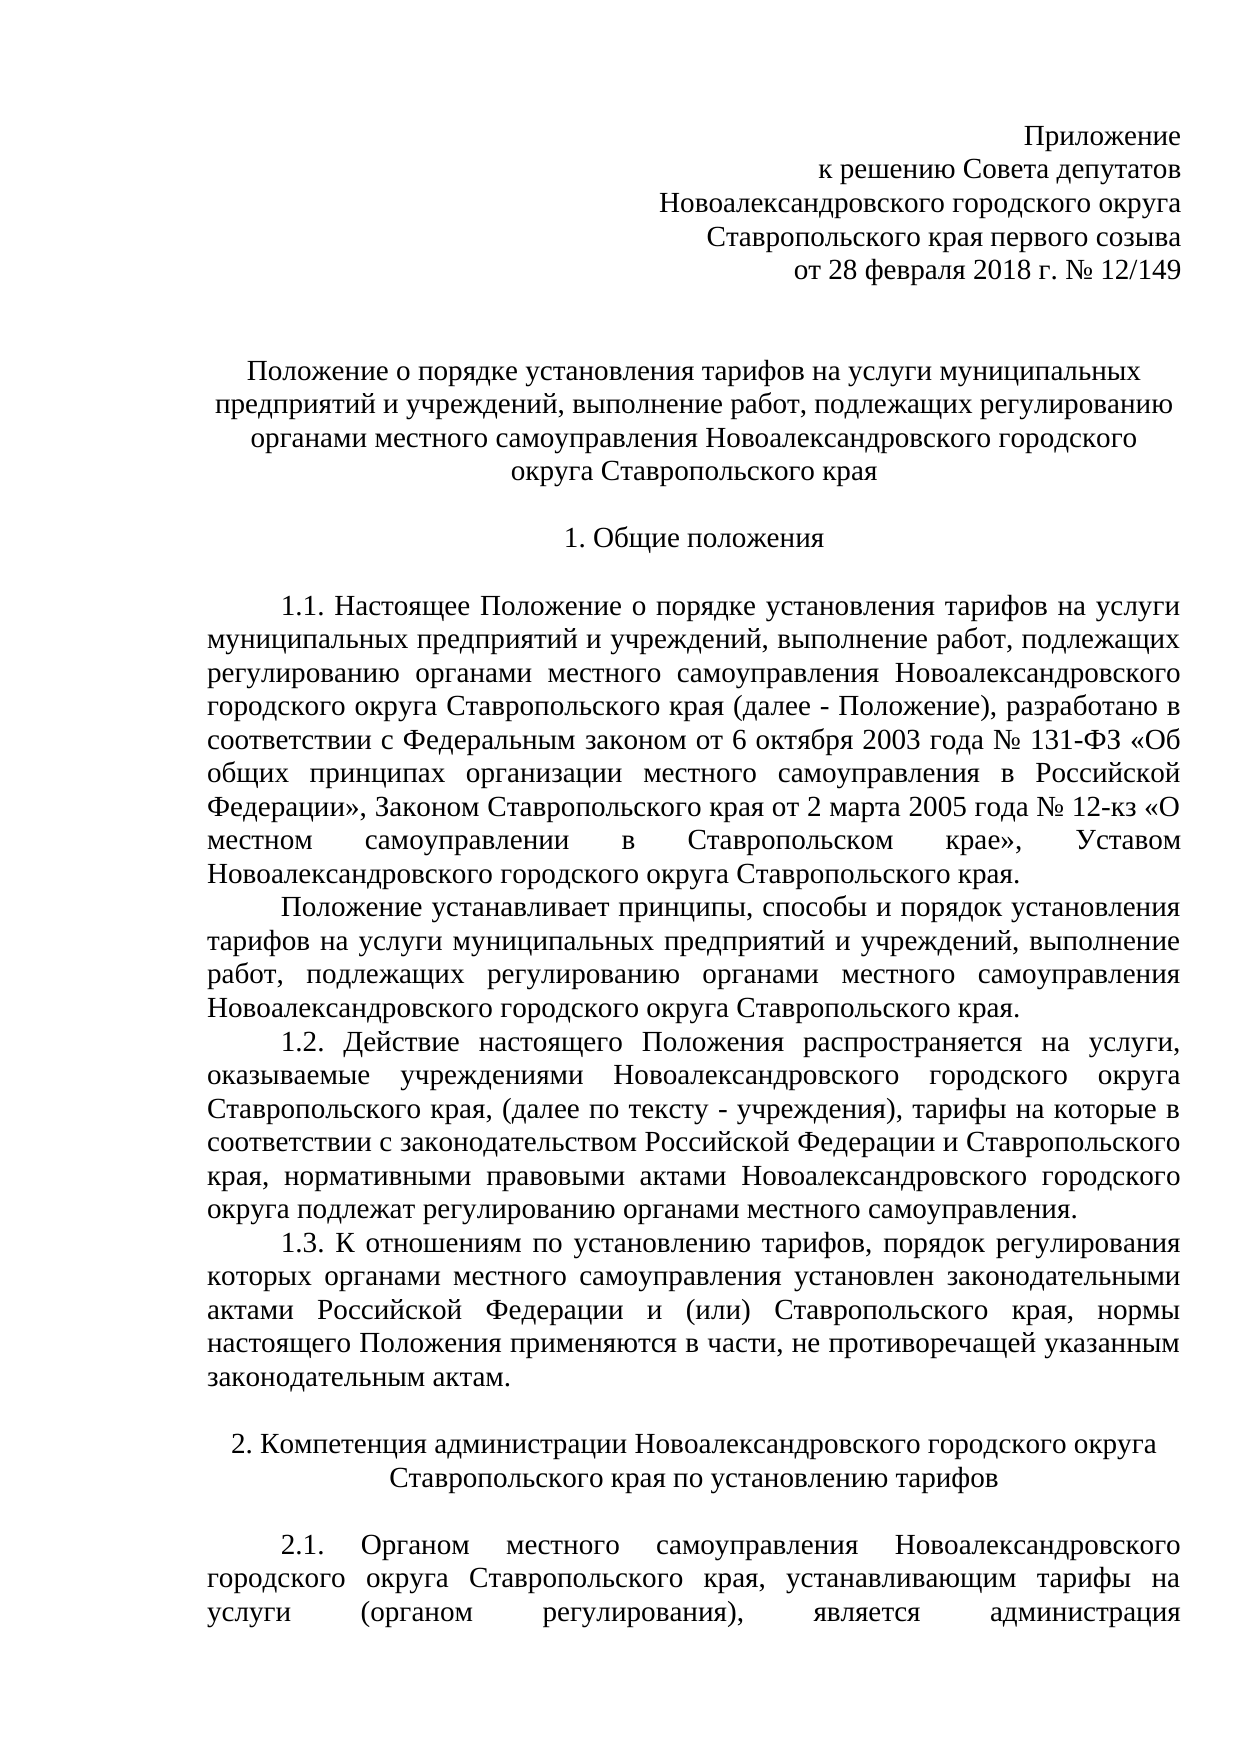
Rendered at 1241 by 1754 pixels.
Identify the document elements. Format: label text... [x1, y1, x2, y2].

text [207, 1527, 1181, 1627]
text 1. Общие положения [207, 521, 1181, 554]
text к решению Совета депутатов [207, 152, 1181, 185]
text от 28 февраля 2018 г. № 12/149 [207, 252, 1181, 286]
text Положение устанавливает принципы, способы и порядок установления тарифов на услуги муниципальных предприятий и учреждений, выполнение работ, подлежащих регулированию органами местного самоуправления Новоалександровского городского округа Ставропольского края. [207, 889, 1181, 1024]
text Приложение [207, 118, 1181, 152]
text Ставропольского края первого созыва [207, 219, 1181, 252]
text 1.3. К отношениям по установлению тарифов, порядок регулирования которых органами местного самоуправления установлен законодательными актами Российской Федерации и (или) Ставропольского края, нормы настоящего Положения применяются в части, не противоречащей указанным законодательным актам. [207, 1225, 1181, 1393]
text Новоалександровского городского округа [207, 185, 1181, 219]
text 2. Компетенция администрации Новоалександровского городского округа Ставропольского края по установлению тарифов [207, 1426, 1181, 1493]
text 1.2. Действие настоящего Положения распространяется на услуги, оказываемые учреждениями Новоалександровского городского округа Ставропольского края, (далее по тексту - учреждения), тарифы на которые в соответствии с законодательством Российской Федерации и Ставропольского края, нормативными правовыми актами Новоалександровского городского округа подлежат регулированию органами местного самоуправления. [207, 1024, 1181, 1225]
text Положение о порядке установления тарифов на услуги муниципальных предприятий и учреждений, выполнение работ, подлежащих регулированию органами местного самоуправления Новоалександровского городского округа Ставропольского края [207, 353, 1181, 487]
text 1.1. Настоящее Положение о порядке установления тарифов на услуги муниципальных предприятий и учреждений, выполнение работ, подлежащих регулированию органами местного самоуправления Новоалександровского городского округа Ставропольского края (далее - Положение), разработано в соответствии с Федеральным законом от 6 октября 2003 года № 131-ФЗ «Об общих принципах организации местного самоуправления в Российской Федерации», Законом Ставропольского края от 2 марта 2005 года № 12-кз «О местном самоуправлении в Ставропольском крае», Уставом Новоалександровского городского округа Ставропольского края. [207, 588, 1181, 889]
